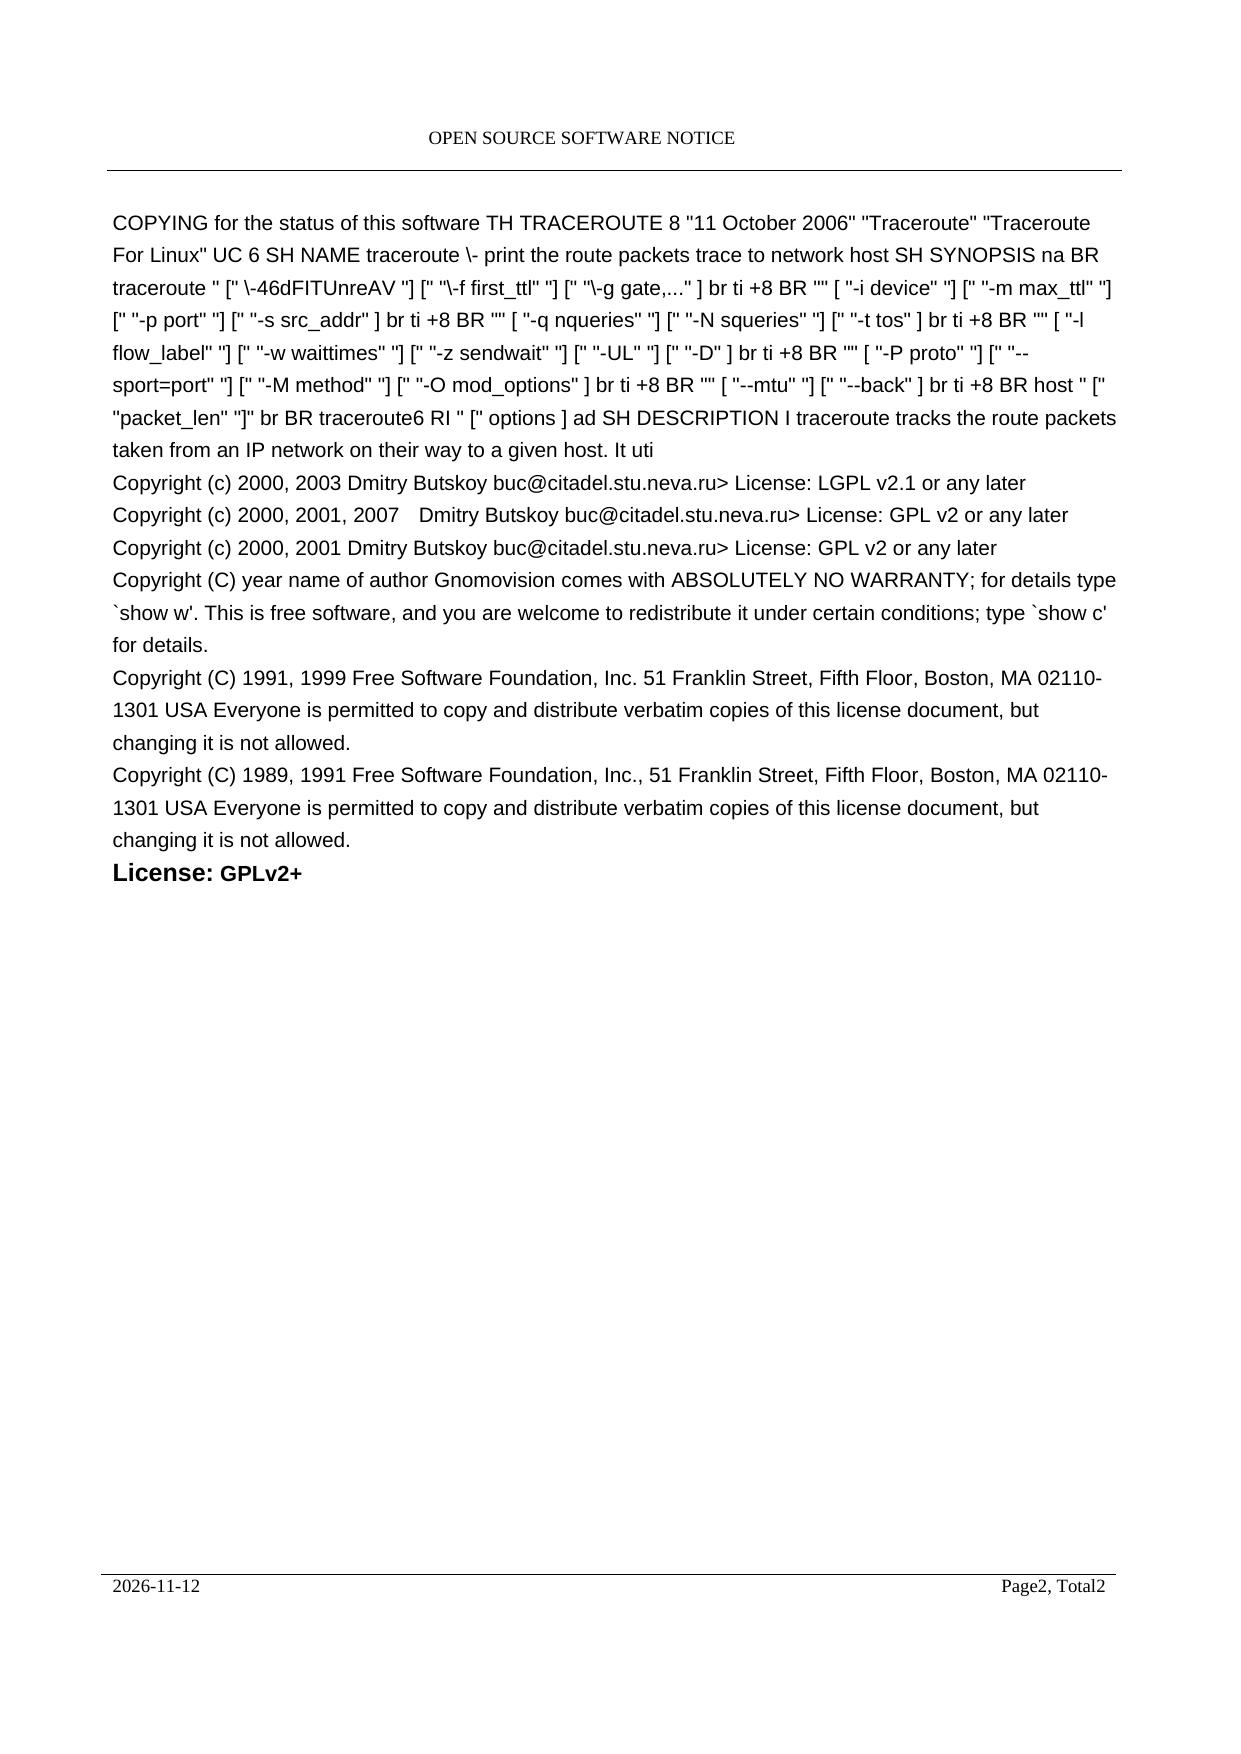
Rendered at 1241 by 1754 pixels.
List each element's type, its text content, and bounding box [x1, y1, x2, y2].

text Copyright (C) 1991, 1999 Free Software Foundation, Inc. 51 Franklin Street, Fifth Floor, Boston, MA 02110-1301 USA Everyone is permitted to copy and distribute verbatim copies of this license document, but changing it is not allowed. [112, 661, 1128, 759]
text Copyright (c) 2000, 2001, 2007 Dmitry Butskoy buc@citadel.stu.neva.ru> License: GPL v2 or any later [112, 499, 1128, 531]
text Copyright (c) 2000, 2003 Dmitry Butskoy buc@citadel.stu.neva.ru> License: LGPL v2.1 or any later [112, 466, 1128, 499]
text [112, 206, 1128, 466]
text Copyright (c) 2000, 2001 Dmitry Butskoy buc@citadel.stu.neva.ru> License: GPL v2 or any later [112, 531, 1128, 564]
text Copyright (C) year name of author Gnomovision comes with ABSOLUTELY NO WARRANTY; for details type `show w'. This is free software, and you are welcome to redistribute it under certain conditions; type `show c' for details. [112, 564, 1128, 661]
text Copyright (C) 1989, 1991 Free Software Foundation, Inc., 51 Franklin Street, Fifth Floor, Boston, MA 02110-1301 USA Everyone is permitted to copy and distribute verbatim copies of this license document, but changing it is not allowed. [112, 759, 1128, 856]
text License: GPLv2+ [112, 856, 1128, 889]
